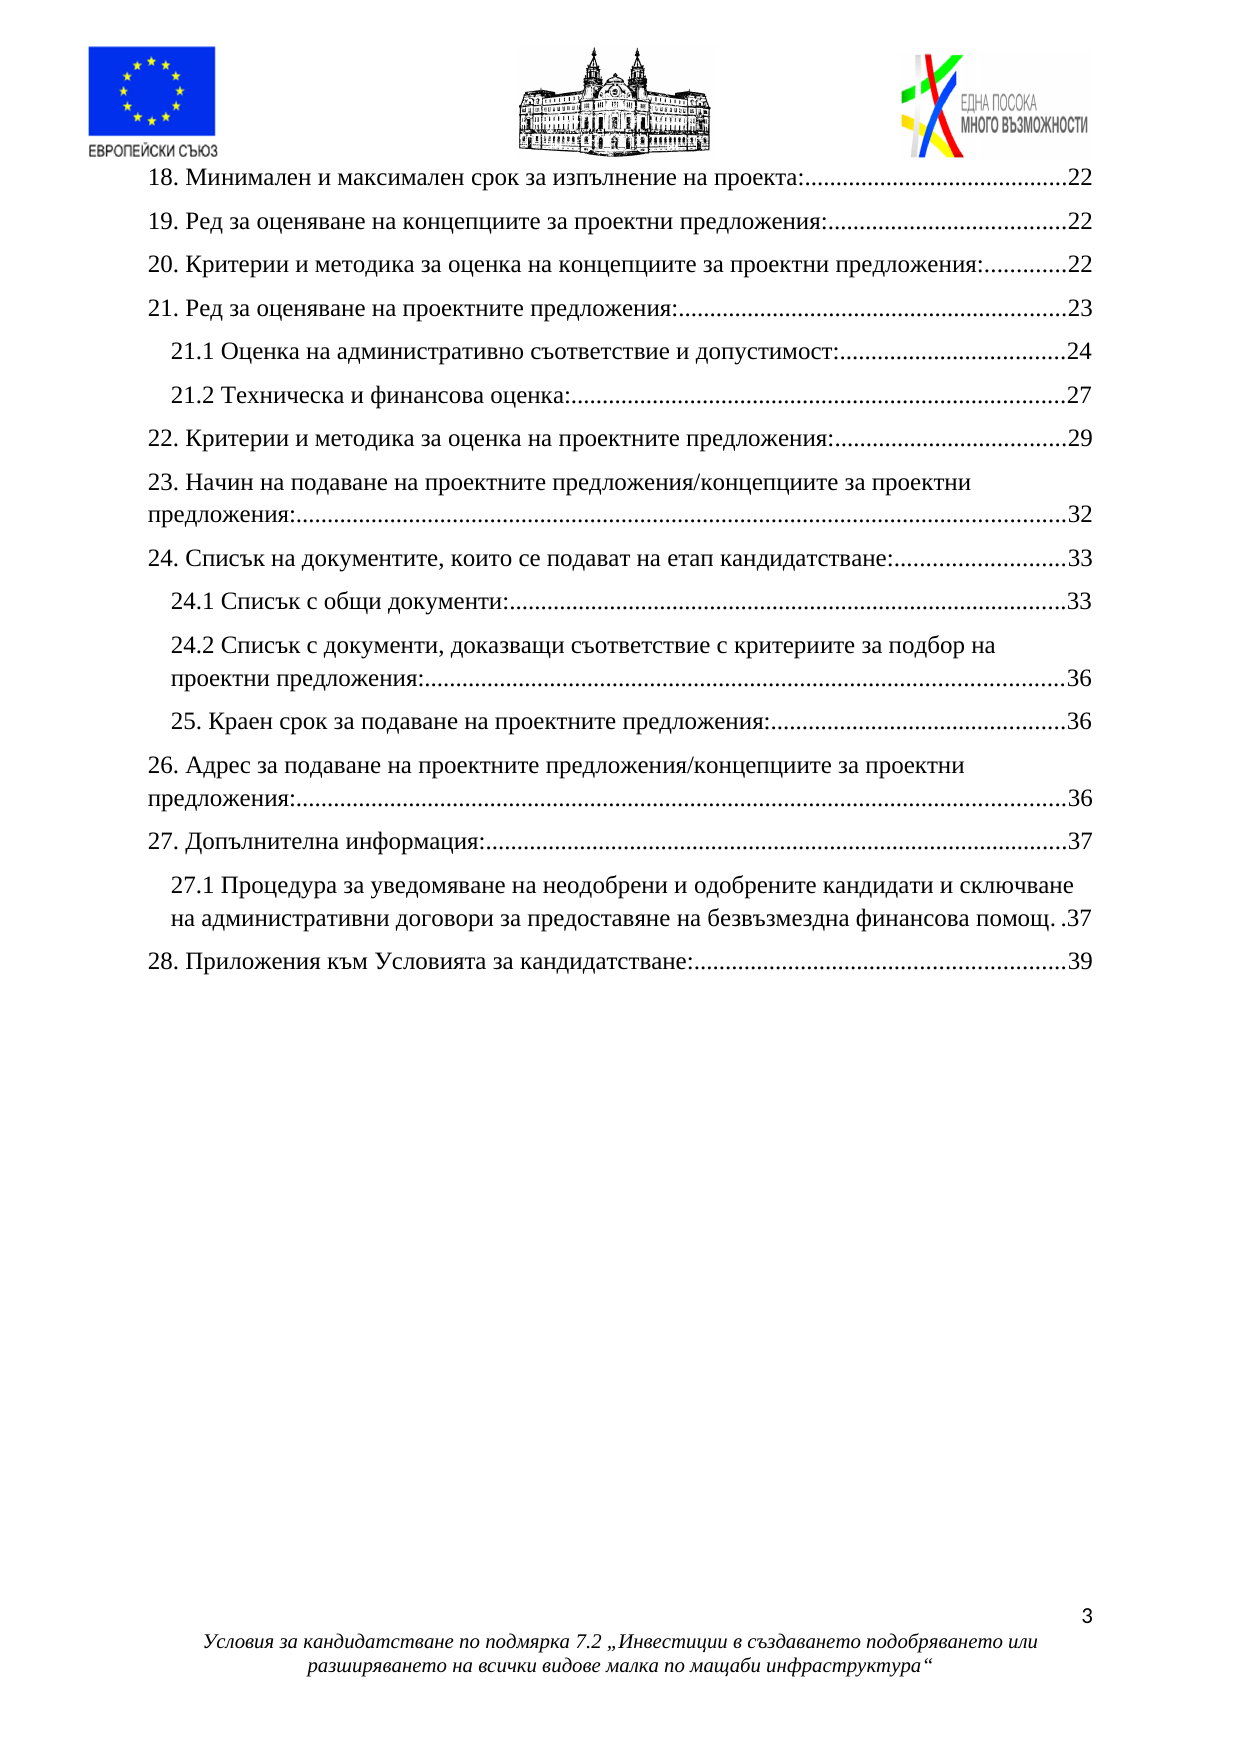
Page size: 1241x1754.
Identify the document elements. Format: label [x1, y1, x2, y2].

picture [514, 44, 718, 160]
picture [896, 50, 1090, 160]
picture [88, 45, 219, 160]
